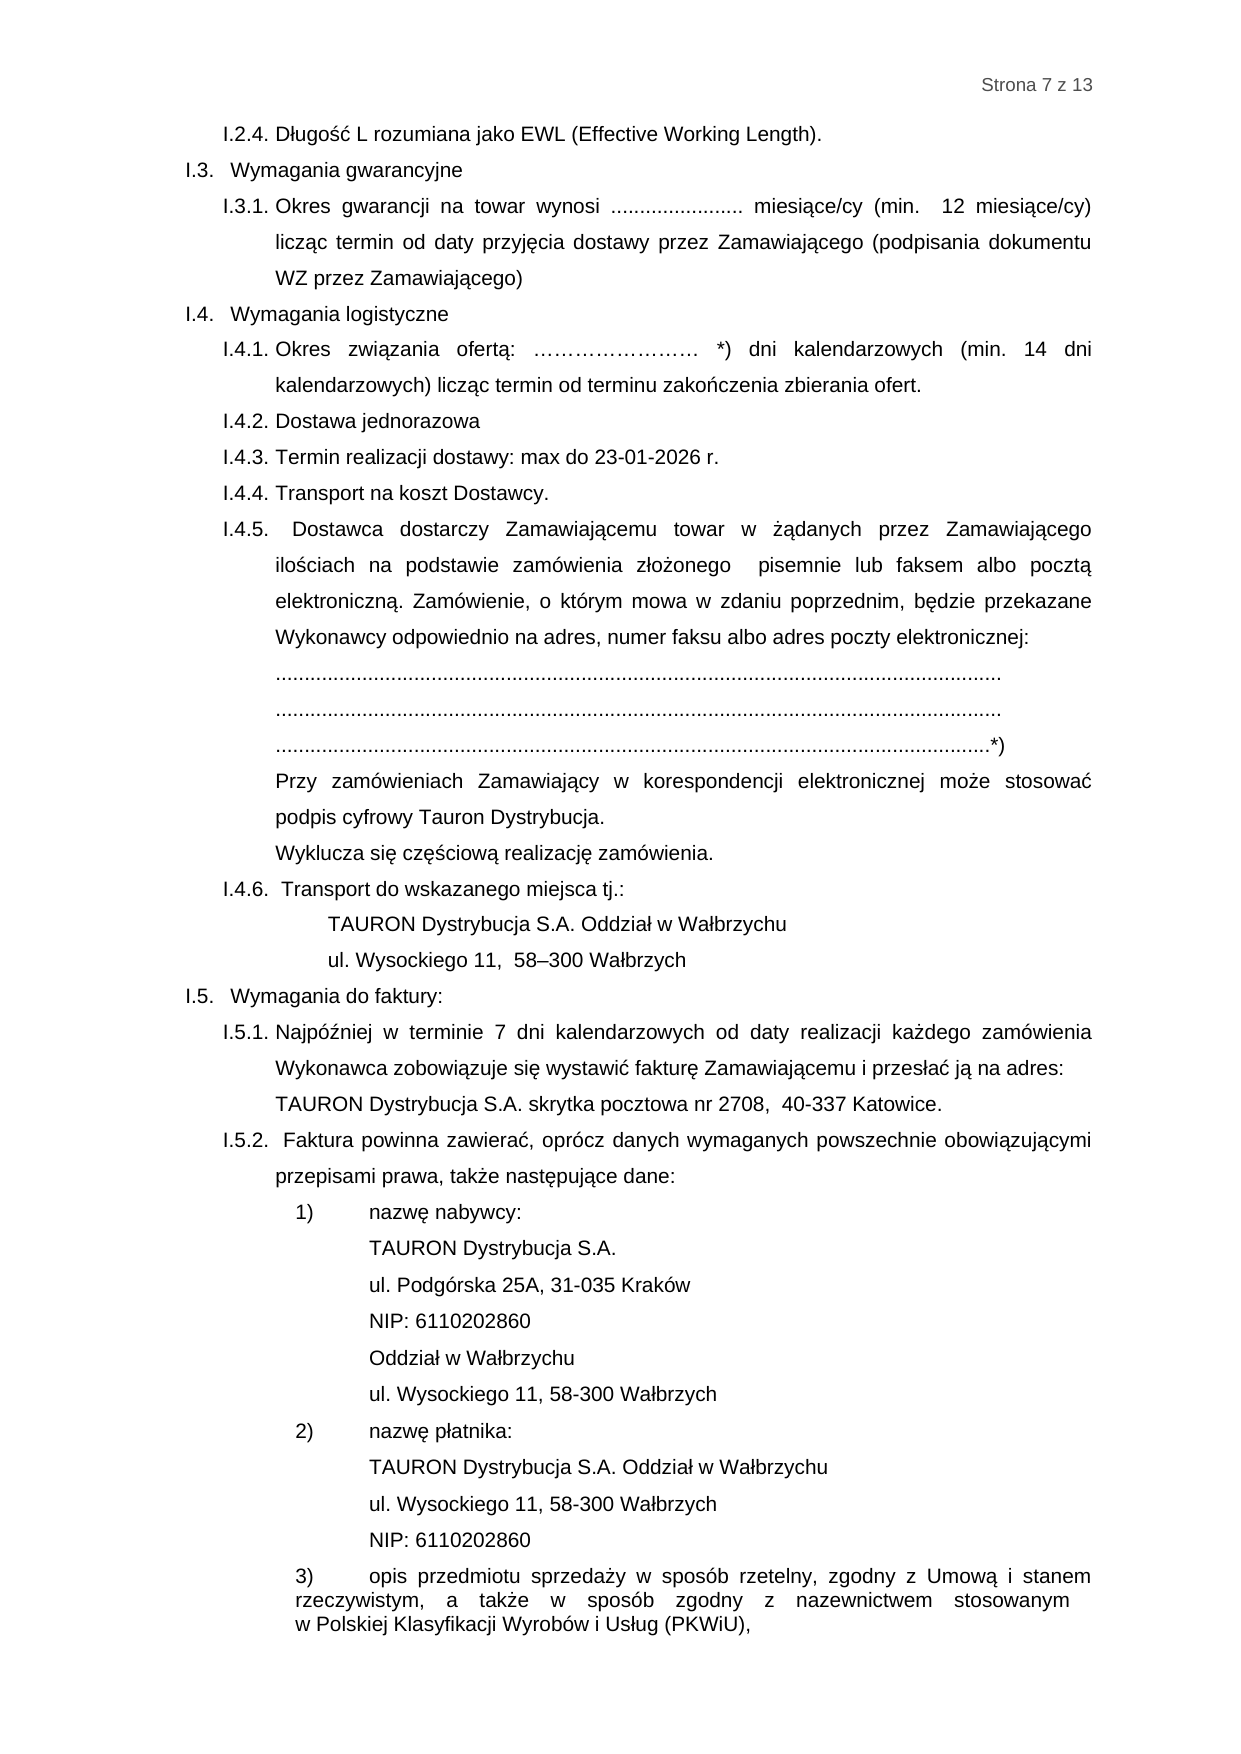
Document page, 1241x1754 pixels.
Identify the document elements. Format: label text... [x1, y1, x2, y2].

list Termin realizacji dostawy: max do 23-01-2026 r. [223, 445, 1093, 469]
list Przy zamówieniach Zamawiający w korespondencji elektronicznej może stosować podpis cyfrowy Tauron Dystrybucja. [275, 768, 1093, 828]
list Najpóźniej w terminie 7 dni kalendarzowych od daty realizacji każdego zamówienia Wykonawca zobowiązuje się wystawić fakturę Zamawiającemu i przesłać ją na adres: [223, 1020, 1093, 1080]
text 3) opis przedmiotu sprzedaży w sposób rzetelny, zgodny z Umową i stanem rzeczywistym, a także w sposób zgodny z nazewnictwem stosowanym w Polskiej Klasyfikacji Wyrobów i Usług (PKWiU), [185, 1564, 1093, 1636]
list TAURON Dystrybucja S.A. skrytka pocztowa nr 2708, 40-337 Katowice. [275, 1092, 1093, 1116]
list Faktura powinna zawierać, oprócz danych wymaganych powszechnie obowiązującymi przepisami prawa, także następujące dane: [223, 1128, 1093, 1188]
list Transport na koszt Dostawcy. [223, 481, 1093, 505]
text 1) nazwę nabywcy: [185, 1200, 1093, 1224]
list Wymagania gwarancyjne [185, 158, 1093, 182]
list TAURON Dystrybucja S.A. Oddział w Wałbrzychu [328, 912, 1093, 936]
list Wymagania logistyczne [185, 301, 1093, 325]
list Wymagania do faktury: [185, 984, 1093, 1008]
text NIP: 6110202860 [185, 1309, 1093, 1333]
text 2) nazwę płatnika: [185, 1418, 1093, 1442]
text NIP: 6110202860 [369, 1528, 1093, 1552]
list Długość L rozumiana jako EWL (Effective Working Length). [223, 122, 1093, 146]
list ............................................................................................................................*) [275, 733, 1093, 757]
list .............................................................................................................................. [275, 661, 1093, 685]
text TAURON Dystrybucja S.A. Oddział w Wałbrzychu [185, 1455, 1093, 1479]
list Wyklucza się częściową realizację zamówienia. [275, 840, 1093, 864]
text ul. Podgórska 25A, 31-035 Kraków [185, 1273, 1093, 1297]
list Dostawca dostarczy Zamawiającemu towar w żądanych przez Zamawiającego ilościach na podstawie zamówienia złożonego pisemnie lub faksem albo pocztą elektroniczną. Zamówienie, o którym mowa w zdaniu poprzednim, będzie przekazane Wykonawcy odpowiednio na adres, numer faksu albo adres poczty elektronicznej: [223, 517, 1093, 649]
text ul. Wysockiego 11, 58-300 Wałbrzych [185, 1382, 1093, 1406]
list Okres związania ofertą: …………………… *) dni kalendarzowych (min. 14 dni kalendarzowych) licząc termin od terminu zakończenia zbierania ofert. [223, 337, 1093, 397]
list Okres gwarancji na towar wynosi ....................... miesiące/cy (min. 12 miesiące/cy) licząc termin od daty przyjęcia dostawy przez Zamawiającego (podpisania dokumentu WZ przez Zamawiającego) [223, 193, 1093, 289]
text Oddział w Wałbrzychu [185, 1346, 1093, 1369]
list Dostawa jednorazowa [223, 409, 1093, 433]
list Transport do wskazanego miejsca tj.: [223, 876, 1093, 900]
text ul. Wysockiego 11, 58-300 Wałbrzych [369, 1491, 1093, 1515]
list .............................................................................................................................. [275, 697, 1093, 721]
list ul. Wysockiego 11, 58–300 Wałbrzych [328, 948, 1093, 972]
text TAURON Dystrybucja S.A. [185, 1236, 1093, 1260]
